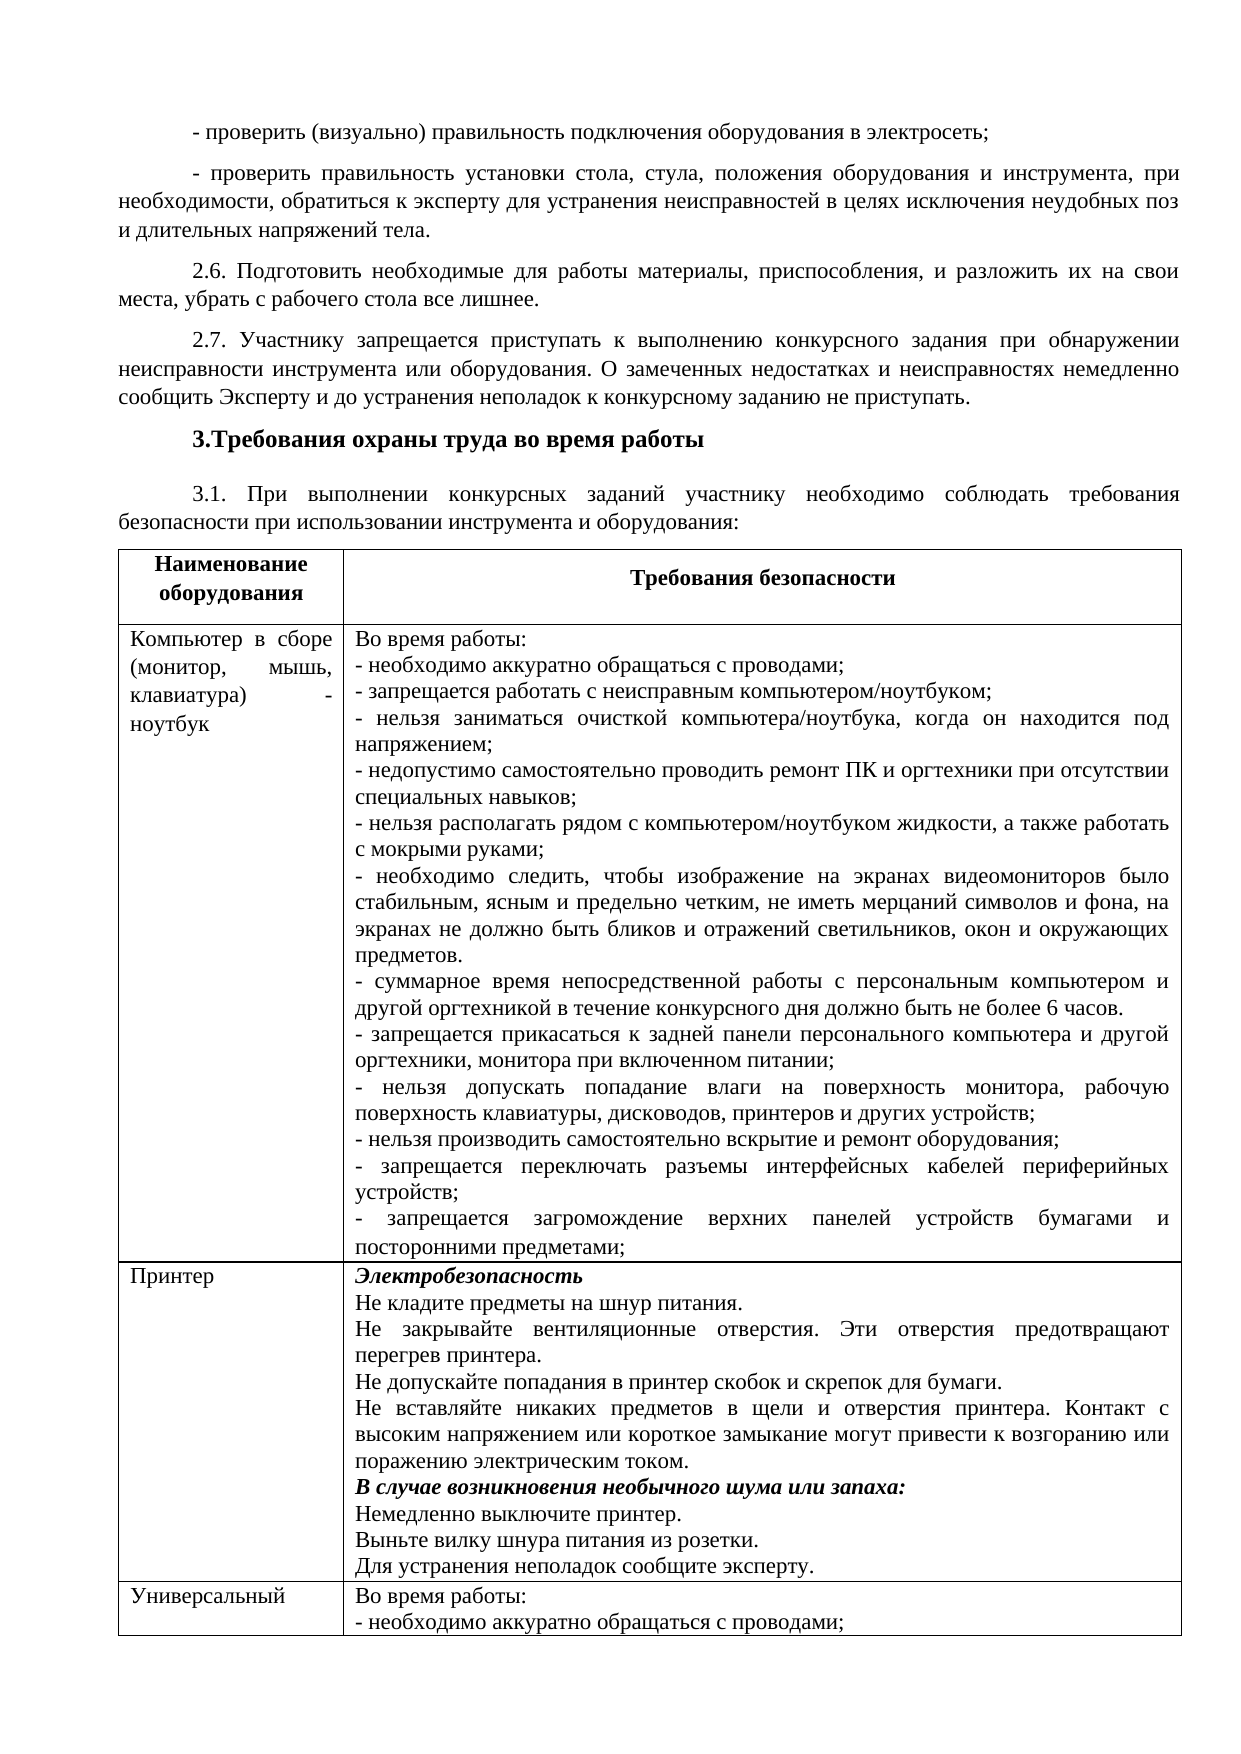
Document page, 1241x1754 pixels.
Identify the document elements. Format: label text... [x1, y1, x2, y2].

table_cell Компьютер в сборе (монитор, мышь, клавиатура) - ноутбук [119, 625, 343, 1261]
table_cell Электробезопасность Не кладите предметы на шнур питания. Не закрывайте вентиляционные отверстия. Эти отверстия предотвращают перегрев принтера. Не допускайте попадания в принтер скобок и скрепок для бумаги. Не вставляйте никаких предметов в щели и отверстия принтера. Контакт с высоким напряжением или короткое замыкание могут привести к возгоранию или поражению электрическим током. В случае возникновения необычного шума или запаха: Немедленно выключите принтер. Выньте вилку шнура питания из розетки. Для устранения неполадок сообщите эксперту. [344, 1263, 1181, 1581]
text 2.7. Участнику запрещается приступать к выполнению конкурсного задания при обнаружении неисправности инструмента или оборудования. О замеченных недостатках и неисправностях немедленно сообщить Эксперту и до устранения неполадок к конкурсному заданию не приступать. [118, 326, 1181, 409]
text - проверить правильность установки стола, стула, положения оборудования и инструмента, при необходимости, обратиться к эксперту для устранения неисправностей в целях исключения неудобных поз и длительных напряжений тела. [118, 159, 1181, 242]
table_header Наименование оборудования [119, 550, 343, 624]
table_header Требования безопасности [344, 550, 1181, 624]
text 3.1. При выполнении конкурсных заданий участнику необходимо соблюдать требования безопасности при использовании инструмента и оборудования: [118, 480, 1181, 534]
subtitle 3.Требования охраны труда во время работы [118, 424, 1181, 453]
text - проверить (визуально) правильность подключения оборудования в электросеть; [118, 118, 1181, 144]
table_cell Универсальный детектор валют [119, 1582, 343, 1634]
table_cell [344, 1582, 1181, 1634]
table_cell Принтер [119, 1263, 343, 1581]
table_cell Во время работы: - необходимо аккуратно обращаться с проводами; - запрещается работать с неисправным компьютером/ноутбуком; - нельзя заниматься очисткой компьютера/ноутбука, когда он находится под напряжением; - недопустимо самостоятельно проводить ремонт ПК и оргтехники при отсутствии специальных навыков; - нельзя располагать рядом с компьютером/ноутбуком жидкости, а также работать с мокрыми руками; - необходимо следить, чтобы изображение на экранах видеомониторов было стабильным, ясным и предельно четким, не иметь мерцаний символов и фона, на экранах не должно быть бликов и отражений светильников, окон и окружающих предметов. - суммарное время непосредственной работы с персональным компьютером и другой оргтехникой в течение конкурсного дня должно быть не более 6 часов. - запрещается прикасаться к задней панели персонального компьютера и другой оргтехники, монитора при включенном питании; - нельзя допускать попадание влаги на поверхность монитора, рабочую поверхность клавиатуры, дисководов, принтеров и других устройств; - нельзя производить самостоятельно вскрытие и ремонт оборудования; - запрещается переключать разъемы интерфейсных кабелей периферийных устройств; - запрещается загромождение верхних панелей устройств бумагами и посторонними предметами; [344, 625, 1181, 1261]
text 2.6. Подготовить необходимые для работы материалы, приспособления, и разложить их на свои места, убрать с рабочего стола все лишнее. [118, 257, 1181, 312]
